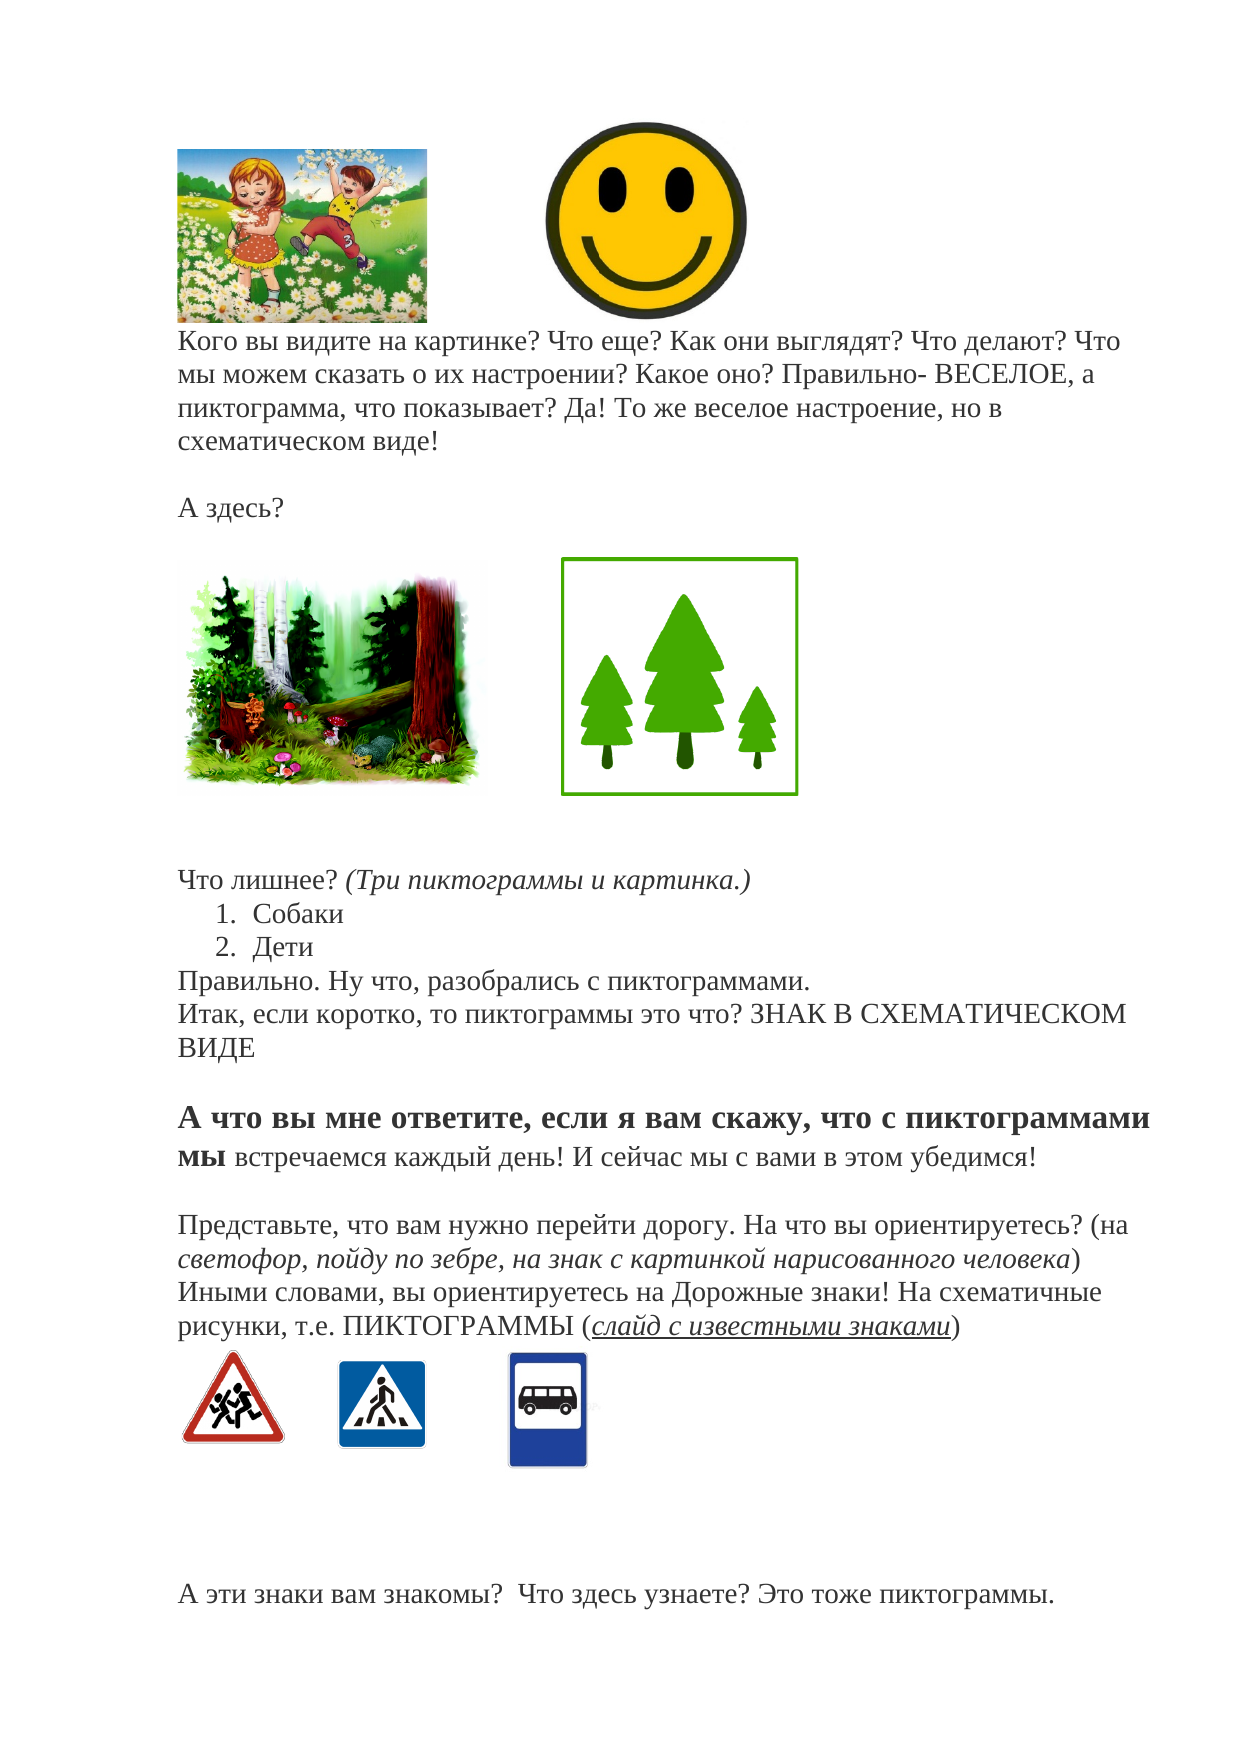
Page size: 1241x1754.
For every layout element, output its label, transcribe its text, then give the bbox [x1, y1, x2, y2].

picture [337, 1360, 427, 1449]
text А здесь? [177, 491, 1152, 524]
list Собаки [215, 896, 1152, 929]
picture [177, 149, 428, 323]
picture [543, 118, 749, 323]
text Итак, если коротко, то пиктограммы это что? ЗНАК В СХЕМАТИЧЕСКОМ ВИДЕ [177, 996, 1152, 1063]
text А эти знаки вам знакомы? Что здесь узнаете? Это тоже пиктограммы. [177, 1576, 1152, 1610]
text Кого вы видите на картинке? Что еще? Как они выглядят? Что делают? Что мы можем сказать о их настроении? Какое оно? Правильно- ВЕСЕЛОЕ, а пиктограмма, что показывает? Да! То же веселое настроение, но в схематическом виде! [177, 323, 1152, 457]
text Правильно. Ну что, разобрались с пиктограммами. [177, 963, 1152, 996]
picture [181, 1345, 285, 1449]
text Иными словами, вы ориентируетесь на Дорожные знаки! На схематичные рисунки, т.е. ПИКТОГРАММЫ (слайд с известными знаками) [177, 1274, 1152, 1341]
list Дети [215, 929, 1152, 963]
text А что вы мне ответите, если я вам скажу, что с пиктограммами мы встречаемся каждый день! И сейчас мы с вами в этом убедимся! [177, 1097, 1152, 1174]
text Представьте, что вам нужно перейти дорогу. На что вы ориентируетесь? (на светофор, пойду по зебре, на знак с картинкой нарисованного человека) [177, 1207, 1152, 1274]
picture [177, 560, 488, 796]
picture [561, 557, 799, 796]
text Что лишнее? (Три пиктограммы и картинка.) [177, 862, 1152, 896]
picture [488, 1346, 607, 1474]
